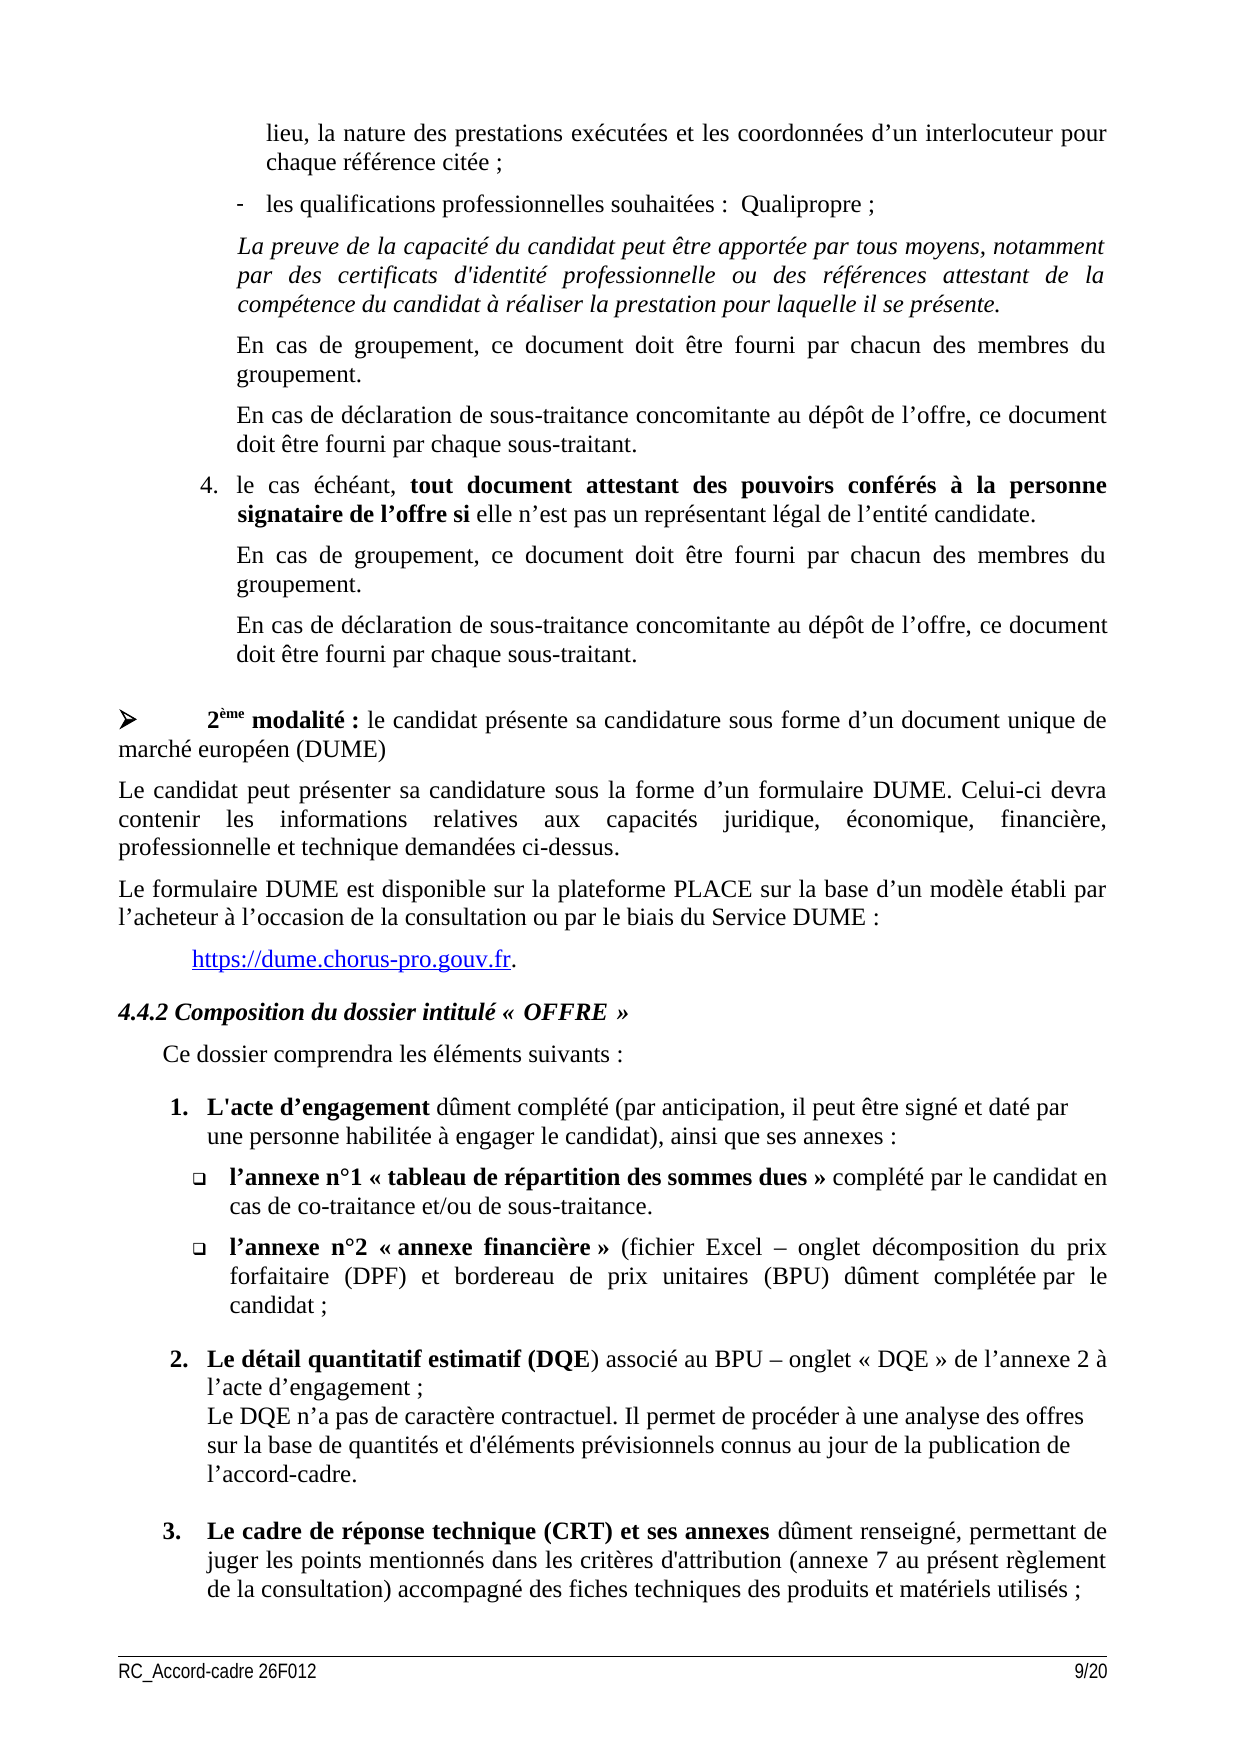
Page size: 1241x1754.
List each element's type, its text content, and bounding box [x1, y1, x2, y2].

text Ce dossier comprendra les éléments suivants : [162, 1039, 1107, 1067]
list En cas de déclaration de sous-traitance concomitante au dépôt de l’offre, ce document doit être fourni par chaque sous-traitant. [236, 610, 1107, 667]
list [236, 118, 1107, 176]
list Le cadre de réponse technique (CRT) et ses annexes dûment renseigné, permettant de juger les points mentionnés dans les critères d'attribution (annexe 7 au présent règlement de la consultation) accompagné des fiches techniques des produits et matériels utilisés ; [162, 1516, 1107, 1602]
list L'acte d’engagement dûment complété (par anticipation, il peut être signé et daté par une personne habilitée à engager le candidat), ainsi que ses annexes : [169, 1092, 1107, 1150]
text https://dume.chorus-pro.gouv.fr. [118, 944, 1107, 972]
list l’annexe n°2 « annexe financière » (fichier Excel – onglet décomposition du prix forfaitaire (DPF) et bordereau de prix unitaires (BPU) dûment complétée par le candidat ; [192, 1232, 1107, 1319]
list les qualifications professionnelles souhaitées : Qualipropre ; [236, 188, 1107, 219]
list 2ème modalité : le candidat présente sa candidature sous forme d’un document unique de marché européen (DUME) [118, 705, 1107, 762]
list En cas de groupement, ce document doit être fourni par chacun des membres du groupement. [236, 540, 1107, 597]
list le cas échéant, tout document attestant des pouvoirs conférés à la personne signataire de l’offre si elle n’est pas un représentant légal de l’entité candidate. [200, 470, 1107, 527]
list l’annexe n°1 « tableau de répartition des sommes dues » complété par le candidat en cas de co-traitance et/ou de sous-traitance. [192, 1162, 1107, 1220]
list En cas de déclaration de sous-traitance concomitante au dépôt de l’offre, ce document doit être fourni par chaque sous-traitant. [236, 400, 1107, 457]
text Le DQE n’a pas de caractère contractuel. Il permet de procéder à une analyse des offres sur la base de quantités et d'éléments prévisionnels connus au jour de la publication de l’accord-cadre. [207, 1401, 1107, 1487]
text Le candidat peut présenter sa candidature sous la forme d’un formulaire DUME. Celui-ci devra contenir les informations relatives aux capacités juridique, économique, financière, professionnelle et technique demandées ci-dessus. [118, 775, 1107, 861]
list Le détail quantitatif estimatif (DQE) associé au BPU – onglet « DQE » de l’annexe 2 à l’acte d’engagement ; [169, 1344, 1107, 1401]
subtitle 4.4.2 Composition du dossier intitulé « OFFRE » [118, 997, 1107, 1026]
text Le formulaire DUME est disponible sur la plateforme PLACE sur la base d’un modèle établi par l’acheteur à l’occasion de la consultation ou par le biais du Service DUME : [118, 874, 1107, 931]
list La preuve de la capacité du candidat peut être apportée par tous moyens, notamment par des certificats d'identité professionnelle ou des références attestant de la compétence du candidat à réaliser la prestation pour laquelle il se présente. [237, 231, 1107, 317]
list En cas de groupement, ce document doit être fourni par chacun des membres du groupement. [236, 330, 1107, 387]
